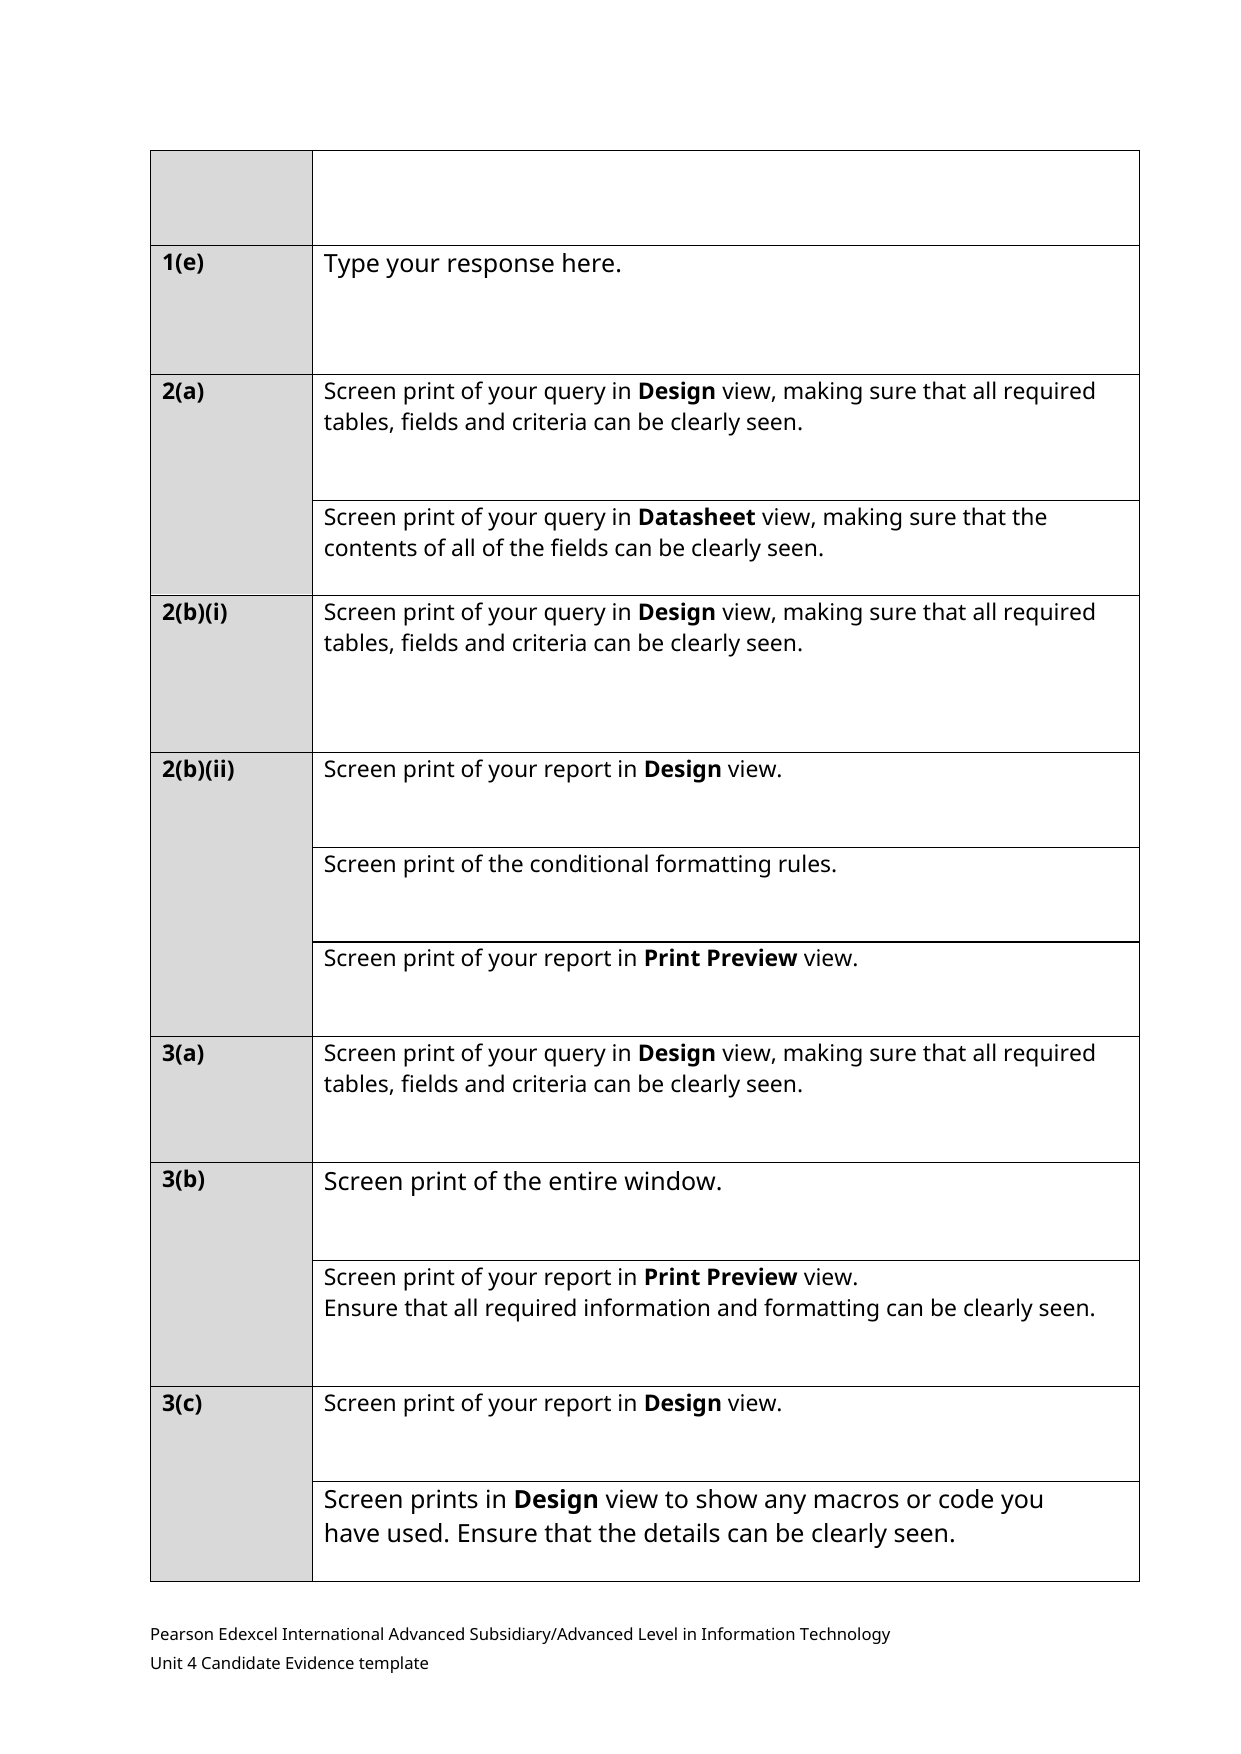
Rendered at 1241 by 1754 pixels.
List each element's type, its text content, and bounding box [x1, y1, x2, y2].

table_cell Screen print of the conditional formatting rules. [313, 848, 1139, 941]
table_cell Screen print of your report in Design view. [313, 753, 1139, 847]
table_cell Screen print of your report in Print Preview view. [313, 943, 1139, 1036]
table_cell Screen print of your report in Design view. [313, 1387, 1139, 1481]
table_cell Screen print of the entire window. [313, 1163, 1139, 1260]
table_cell Screen print of your query in Design view, making sure that all required tables, fields and criteria can be clearly seen. [313, 596, 1139, 752]
table_cell 1(d) [151, 151, 312, 245]
table_cell 2(a) [151, 375, 312, 594]
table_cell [313, 151, 1139, 245]
table_cell 1(e) [151, 246, 312, 374]
table_cell 2(b)(i) [151, 596, 312, 752]
table_cell Type your response here. [313, 246, 1139, 374]
table_cell 2(b)(ii) [151, 753, 312, 1036]
table_cell 3(b) [151, 1163, 312, 1386]
table_cell 3(c) [151, 1387, 312, 1581]
table_cell Screen print of your query in Datasheet view, making sure that the contents of all of the fields can be clearly seen. [313, 501, 1139, 594]
table_cell 3(a) [151, 1037, 312, 1162]
table_cell Screen print of your report in Print Preview view. Ensure that all required information and formatting can be clearly seen. [313, 1261, 1139, 1386]
table_cell Screen print of your query in Design view, making sure that all required tables, fields and criteria can be clearly seen. [313, 375, 1139, 500]
table_cell Screen print of your query in Design view, making sure that all required tables, fields and criteria can be clearly seen. [313, 1037, 1139, 1162]
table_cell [313, 1482, 1139, 1581]
